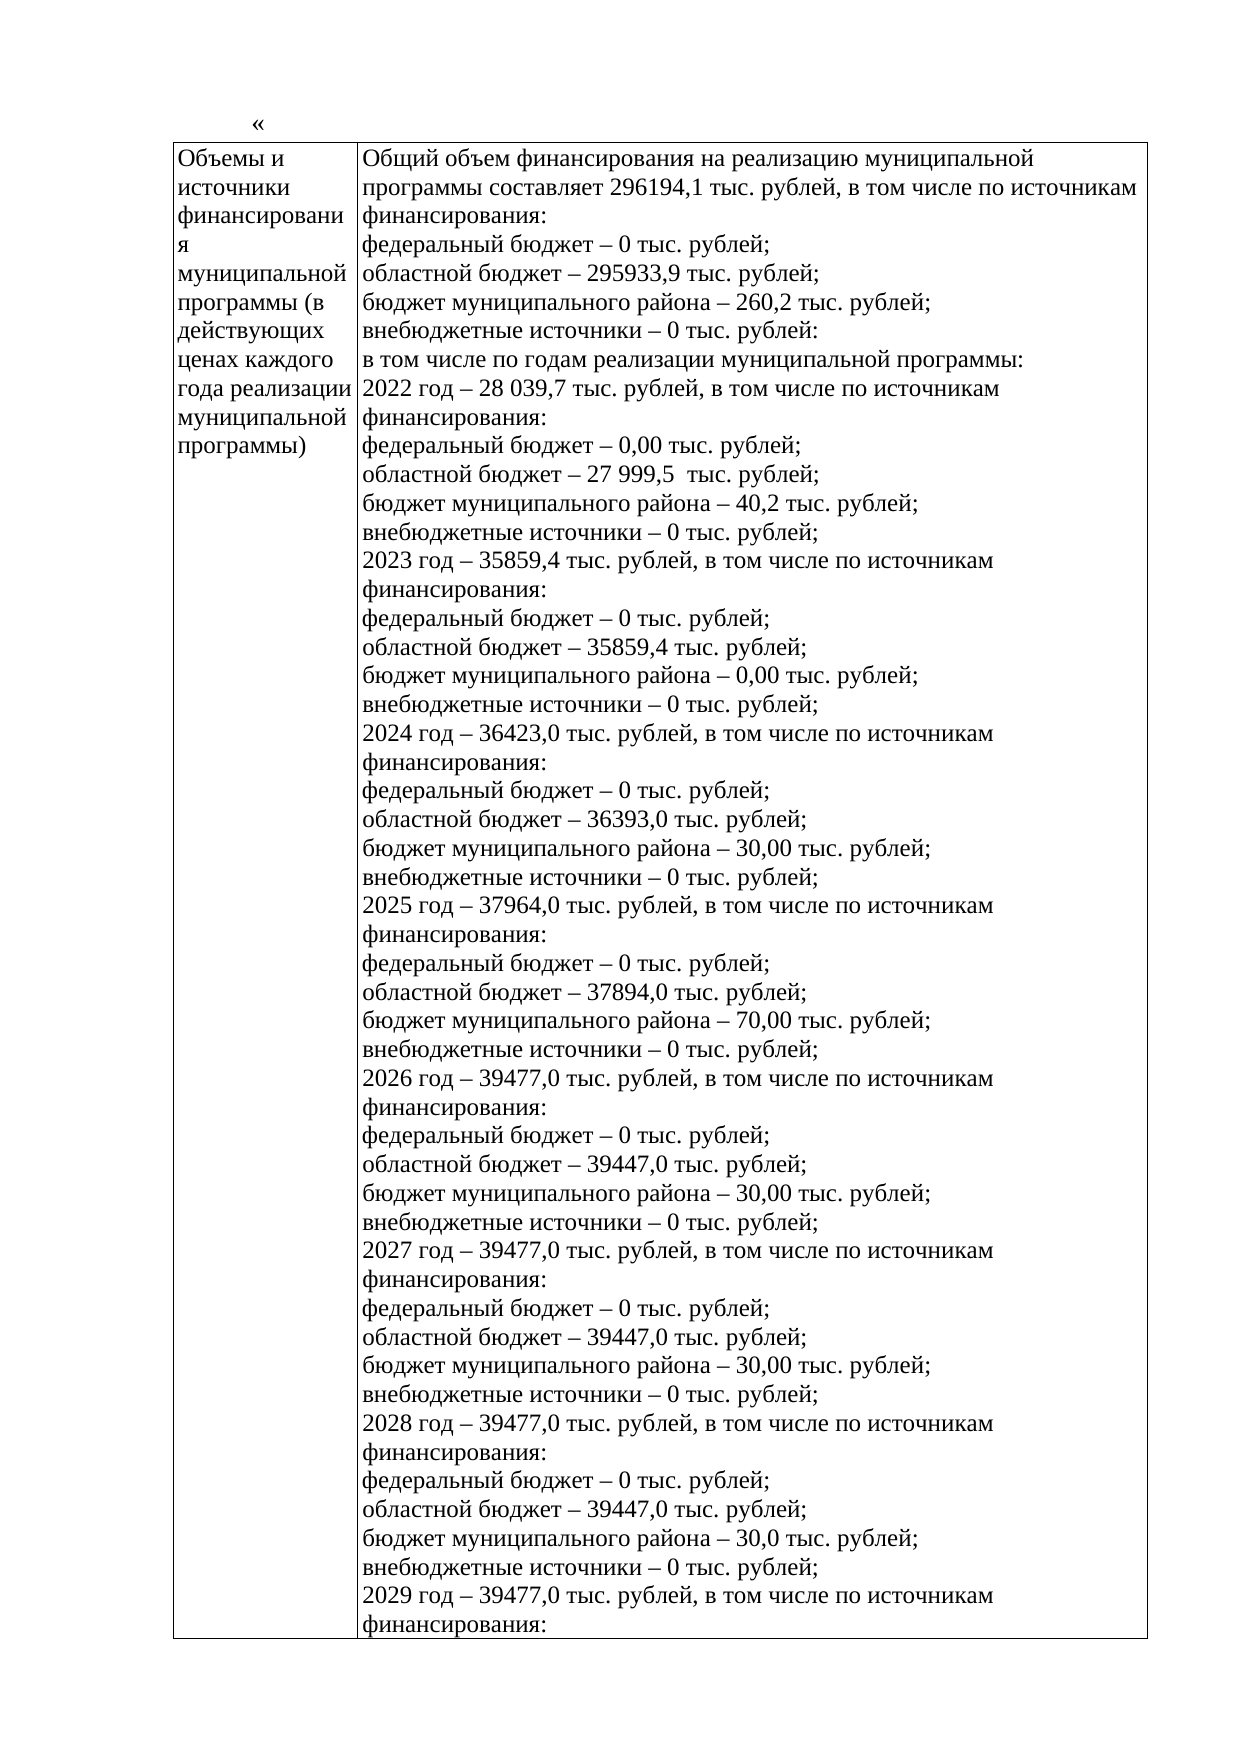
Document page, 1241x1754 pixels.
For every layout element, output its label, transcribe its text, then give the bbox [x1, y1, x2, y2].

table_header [358, 143, 1147, 1638]
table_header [174, 143, 357, 1638]
text « [177, 106, 1152, 137]
